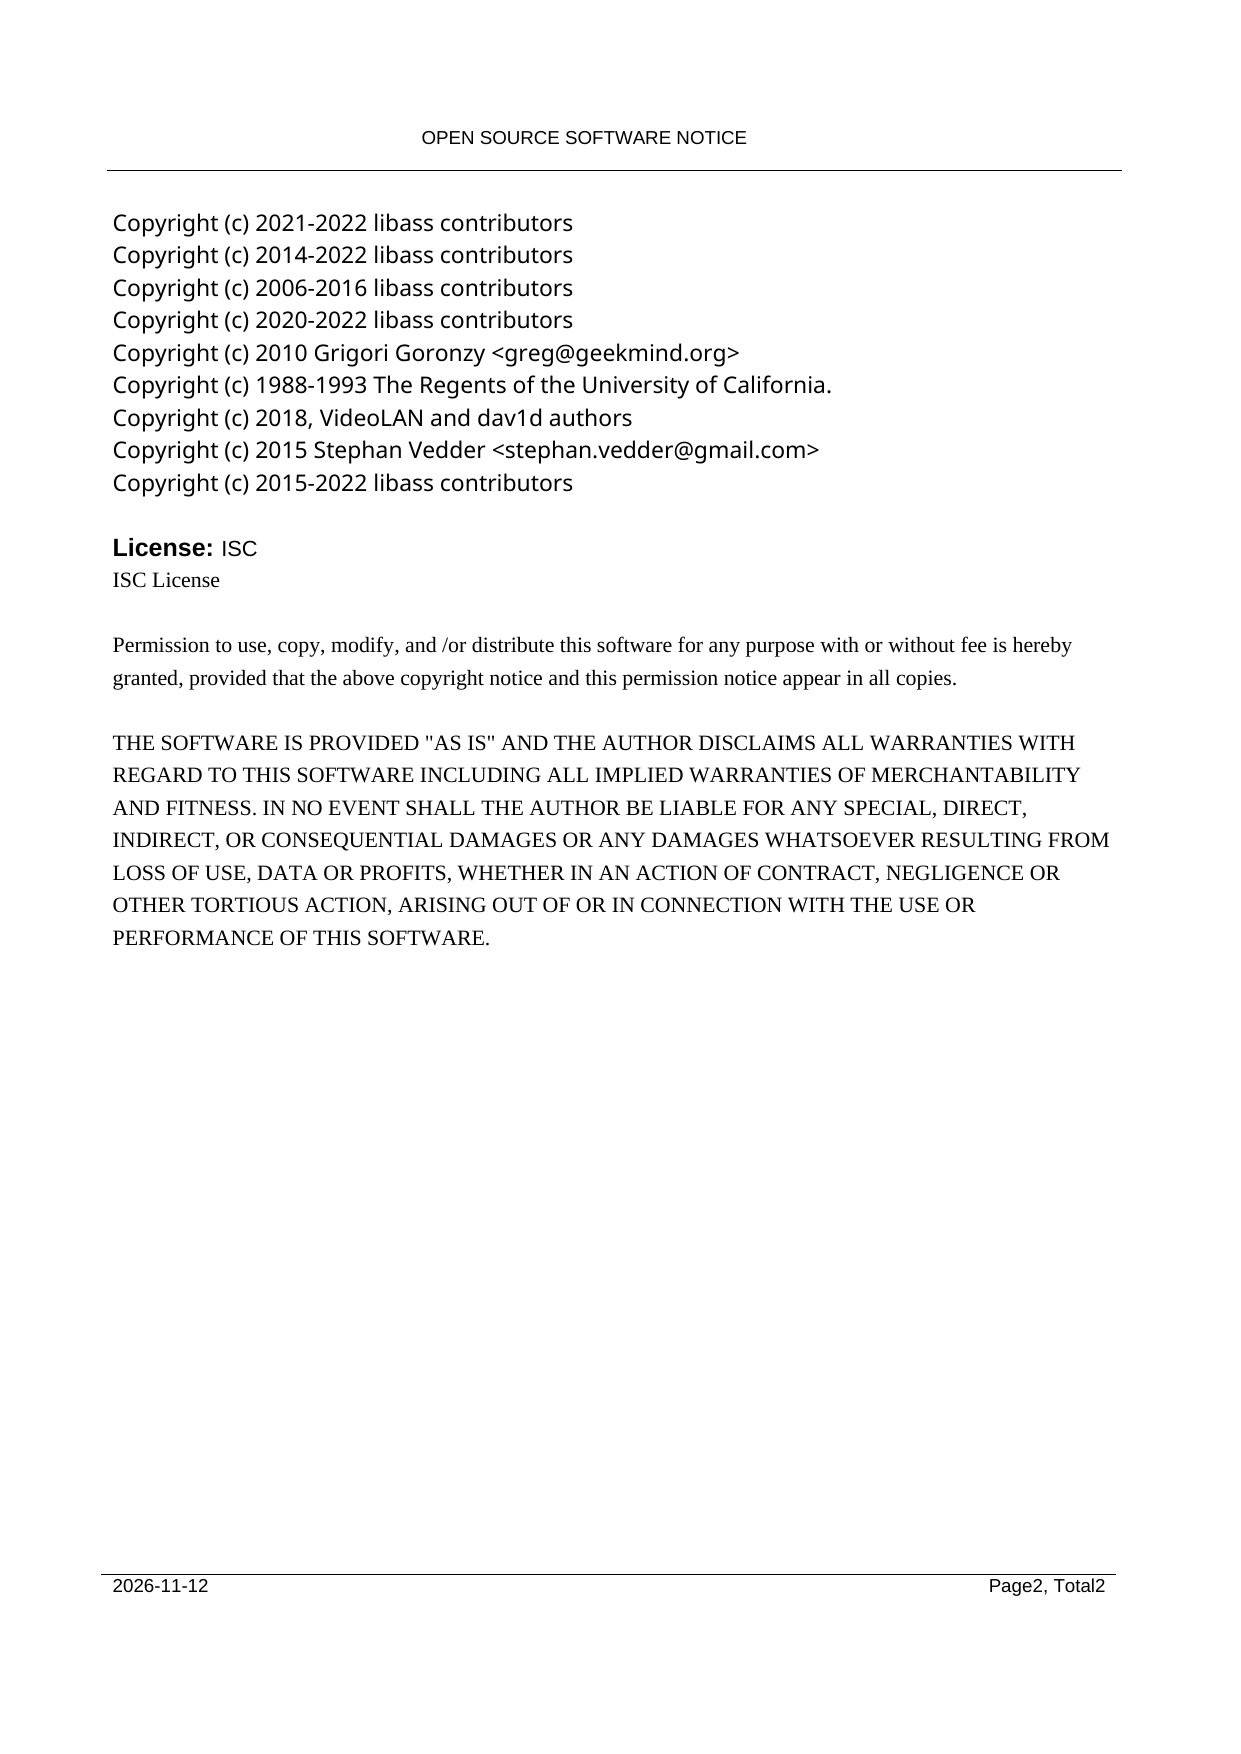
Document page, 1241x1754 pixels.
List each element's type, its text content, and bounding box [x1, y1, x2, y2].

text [112, 206, 1128, 531]
text License: ISC [112, 531, 1128, 564]
text ISC License Permission to use, copy, modify, and /or distribute this software for any purpose with or without fee is hereby granted, provided that the above copyright notice and this permission notice appear in all copies. THE SOFTWARE IS PROVIDED "AS IS" AND THE AUTHOR DISCLAIMS ALL WARRANTIES WITH REGARD TO THIS SOFTWARE INCLUDING ALL IMPLIED WARRANTIES OF MERCHANTABILITY AND FITNESS. IN NO EVENT SHALL THE AUTHOR BE LIABLE FOR ANY SPECIAL, DIRECT, INDIRECT, OR CONSEQUENTIAL DAMAGES OR ANY DAMAGES WHATSOEVER RESULTING FROM LOSS OF USE, DATA OR PROFITS, WHETHER IN AN ACTION OF CONTRACT, NEGLIGENCE OR OTHER TORTIOUS ACTION, ARISING OUT OF OR IN CONNECTION WITH THE USE OR PERFORMANCE OF THIS SOFTWARE. [112, 564, 1128, 986]
